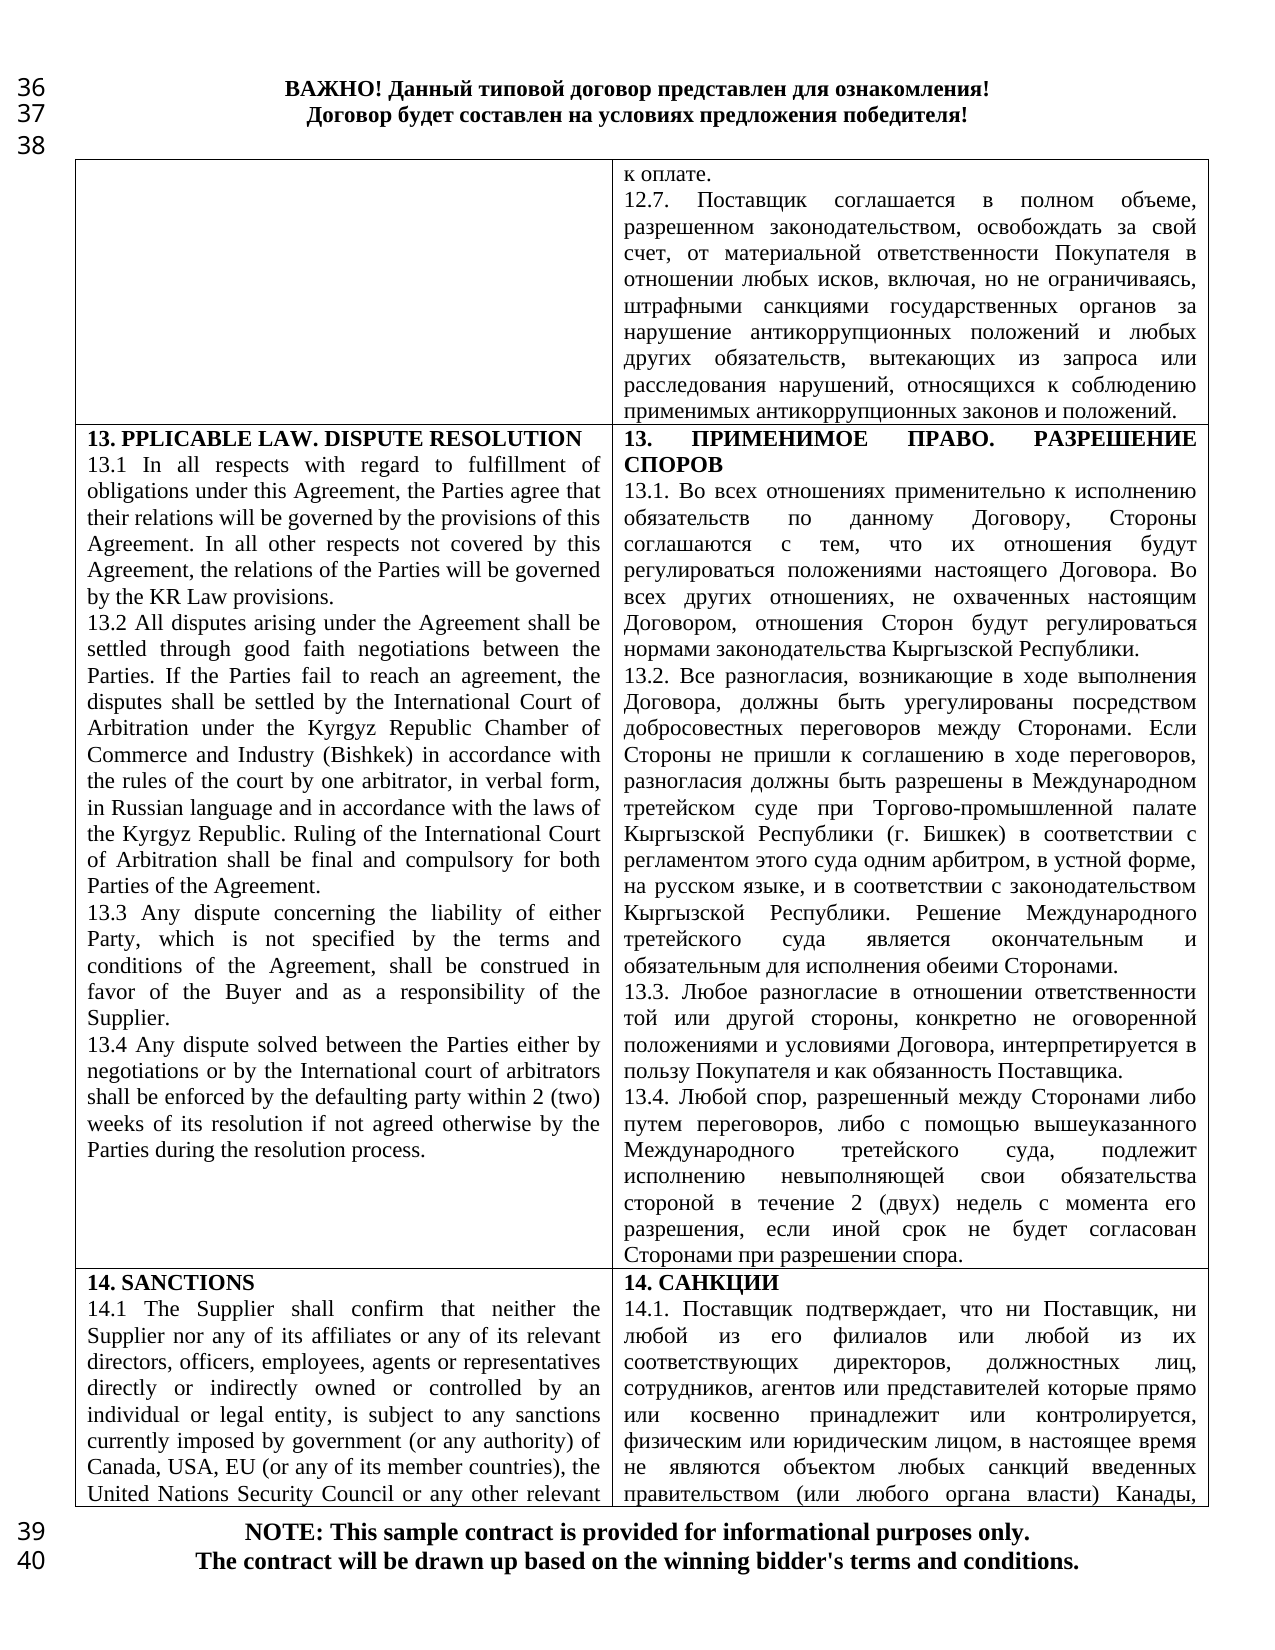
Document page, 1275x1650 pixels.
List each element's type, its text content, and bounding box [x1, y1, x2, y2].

table_cell 13. ПРИМЕНИМОЕ ПРАВО. РАЗРЕШЕНИЕ СПОРОВ 13.1. Во всех отношениях применительно к исполнению обязательств по данному Договору, Стороны соглашаются с тем, что их отношения будут регулироваться положениями настоящего Договора. Во всех других отношениях, не охваченных настоящим Договором, отношения Сторон будут регулироваться нормами законодательства Кыргызской Республики. 13.2. Все разногласия, возникающие в ходе выполнения Договора, должны быть урегулированы посредством добросовестных переговоров между Сторонами. Если Стороны не пришли к соглашению в ходе переговоров, разногласия должны быть разрешены в Международном третейском суде при Торгово-промышленной палате Кыргызской Республики (г. Бишкек) в соответствии с регламентом этого суда одним арбитром, в устной форме, на русском языке, и в соответствии с законодательством Кыргызской Республики. Решение Международного третейского суда является окончательным и обязательным для исполнения обеими Сторонами. 13.3. Любое разногласие в отношении ответственности той или другой стороны, конкретно не оговоренной положениями и условиями Договора, интерпретируется в пользу Покупателя и как обязанность Поставщика. 13.4. Любой спор, разрешенный между Сторонами либо путем переговоров, либо с помощью вышеуказанного Международного третейского суда, подлежит исполнению невыполняющей свои обязательства стороной в течение 2 (двух) недель с момента его разрешения, если иной срок не будет согласован Сторонами при разрешении спора. [613, 425, 1208, 1268]
table_cell 13. PPLICABLE LAW. DISPUTE RESOLUTION 13.1 In all respects with regard to fulfillment of obligations under this Agreement, the Parties agree that their relations will be governed by the provisions of this Agreement. In all other respects not covered by this Agreement, the relations of the Parties will be governed by the KR Law provisions. 13.2 All disputes arising under the Agreement shall be settled through good faith negotiations between the Parties. If the Parties fail to reach an agreement, the disputes shall be settled by the International Court of Arbitration under the Kyrgyz Republic Chamber of Commerce and Industry (Bishkek) in accordance with the rules of the court by one arbitrator, in verbal form, in Russian language and in accordance with the laws of the Kyrgyz Republic. Ruling of the International Court of Arbitration shall be final and compulsory for both Parties of the Agreement. 13.3 Any dispute concerning the liability of either Party, which is not specified by the terms and conditions of the Agreement, shall be construed in favor of the Buyer and as a responsibility of the Supplier. 13.4 Any dispute solved between the Parties either by negotiations or by the International court of arbitrators shall be enforced by the defaulting party within 2 (two) weeks of its resolution if not agreed otherwise by the Parties during the resolution process. [76, 425, 612, 1268]
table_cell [76, 160, 612, 423]
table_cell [613, 160, 1208, 423]
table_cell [76, 1269, 612, 1506]
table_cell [613, 1269, 1208, 1506]
